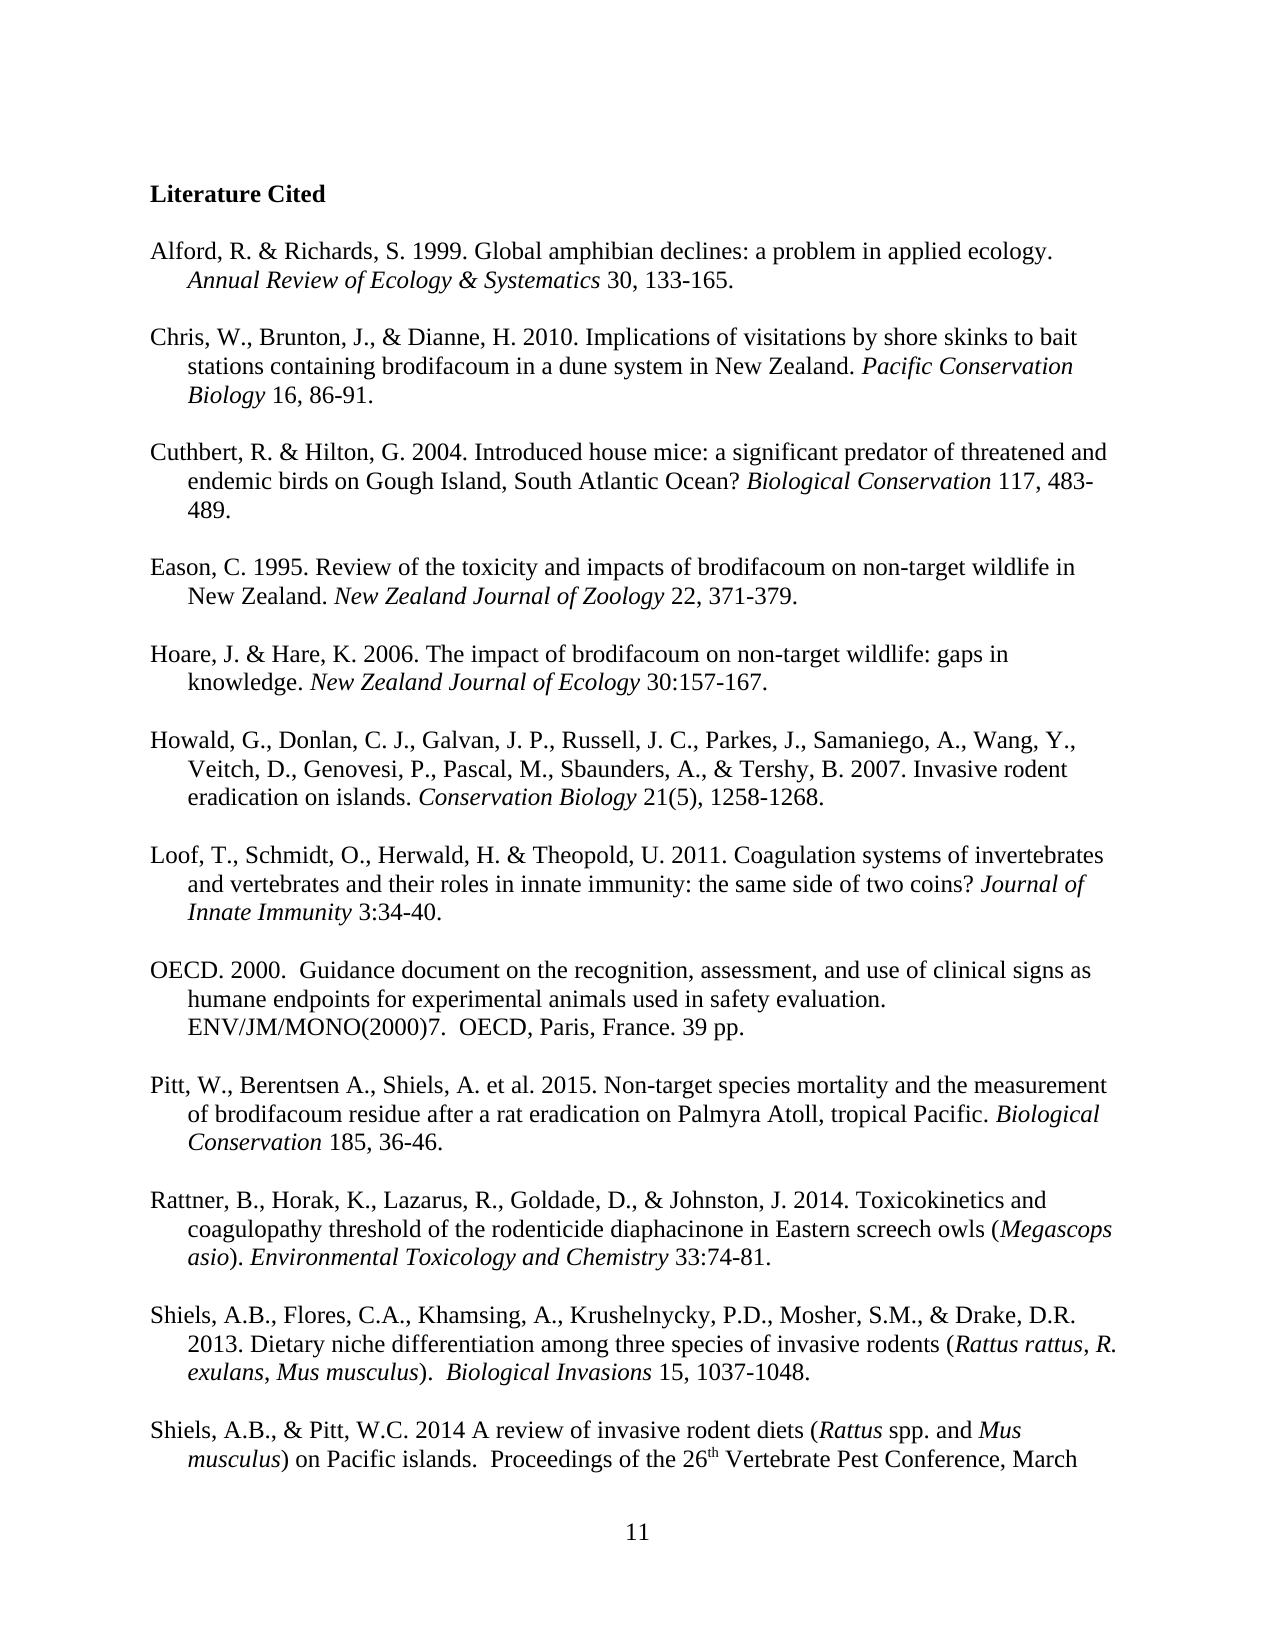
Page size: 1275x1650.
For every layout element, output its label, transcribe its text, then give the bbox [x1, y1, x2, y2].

text Cuthbert, R. & Hilton, G. 2004. Introduced house mice: a significant predator of threatened and endemic birds on Gough Island, South Atlantic Ocean? Biological Conservation 117, 483-489. [150, 437, 1125, 524]
text musculus) on Pacific islands. Proceedings of the 26th Vertebrate Pest Conference, March [150, 1444, 1125, 1472]
text Pitt, W., Berentsen A., Shiels, A. et al. 2015. Non-target species mortality and the measurement of brodifacoum residue after a rat eradication on Palmyra Atoll, tropical Pacific. Biological Conservation 185, 36-46. [150, 1070, 1125, 1156]
text Loof, T., Schmidt, O., Herwald, H. & Theopold, U. 2011. Coagulation systems of invertebrates and vertebrates and their roles in innate immunity: the same side of two coins? Journal of Innate Immunity 3:34-40. [150, 840, 1125, 926]
text Howald, G., Donlan, C. J., Galvan, J. P., Russell, J. C., Parkes, J., Samaniego, A., Wang, Y., Veitch, D., Genovesi, P., Pascal, M., Sbaunders, A., & Tershy, B. 2007. Invasive rodent eradication on islands. Conservation Biology 21(5), 1258-1268. [150, 725, 1125, 811]
text Rattner, B., Horak, K., Lazarus, R., Goldade, D., & Johnston, J. 2014. Toxicokinetics and coagulopathy threshold of the rodenticide diaphacinone in Eastern screech owls (Megascops asio). Environmental Toxicology and Chemistry 33:74-81. [150, 1185, 1125, 1271]
text Literature Cited [150, 179, 1125, 207]
text Shiels, A.B., Flores, C.A., Khamsing, A., Krushelnycky, P.D., Mosher, S.M., & Drake, D.R. 2013. Dietary niche differentiation among three species of invasive rodents (Rattus rattus, R. exulans, Mus musculus). Biological Invasions 15, 1037-1048. [150, 1300, 1125, 1386]
text Chris, W., Brunton, J., & Dianne, H. 2010. Implications of visitations by shore skinks to bait stations containing brodifacoum in a dune system in New Zealand. Pacific Conservation Biology 16, 86-91. [150, 322, 1125, 409]
text Alford, R. & Richards, S. 1999. Global amphibian declines: a problem in applied ecology. Annual Review of Ecology & Systematics 30, 133-165. [150, 236, 1125, 294]
text Shiels, A.B., & Pitt, W.C. 2014 A review of invasive rodent diets (Rattus spp. and Mus [150, 1415, 1125, 1444]
text Eason, C. 1995. Review of the toxicity and impacts of brodifacoum on non-target wildlife in New Zealand. New Zealand Journal of Zoology 22, 371-379. [150, 552, 1125, 610]
text OECD. 2000. Guidance document on the recognition, assessment, and use of clinical signs as humane endpoints for experimental animals used in safety evaluation. ENV/JM/MONO(2000)7. OECD, Paris, France. 39 pp. [150, 955, 1125, 1041]
text Hoare, J. & Hare, K. 2006. The impact of brodifacoum on non-target wildlife: gaps in knowledge. New Zealand Journal of Ecology 30:157-167. [150, 639, 1125, 696]
